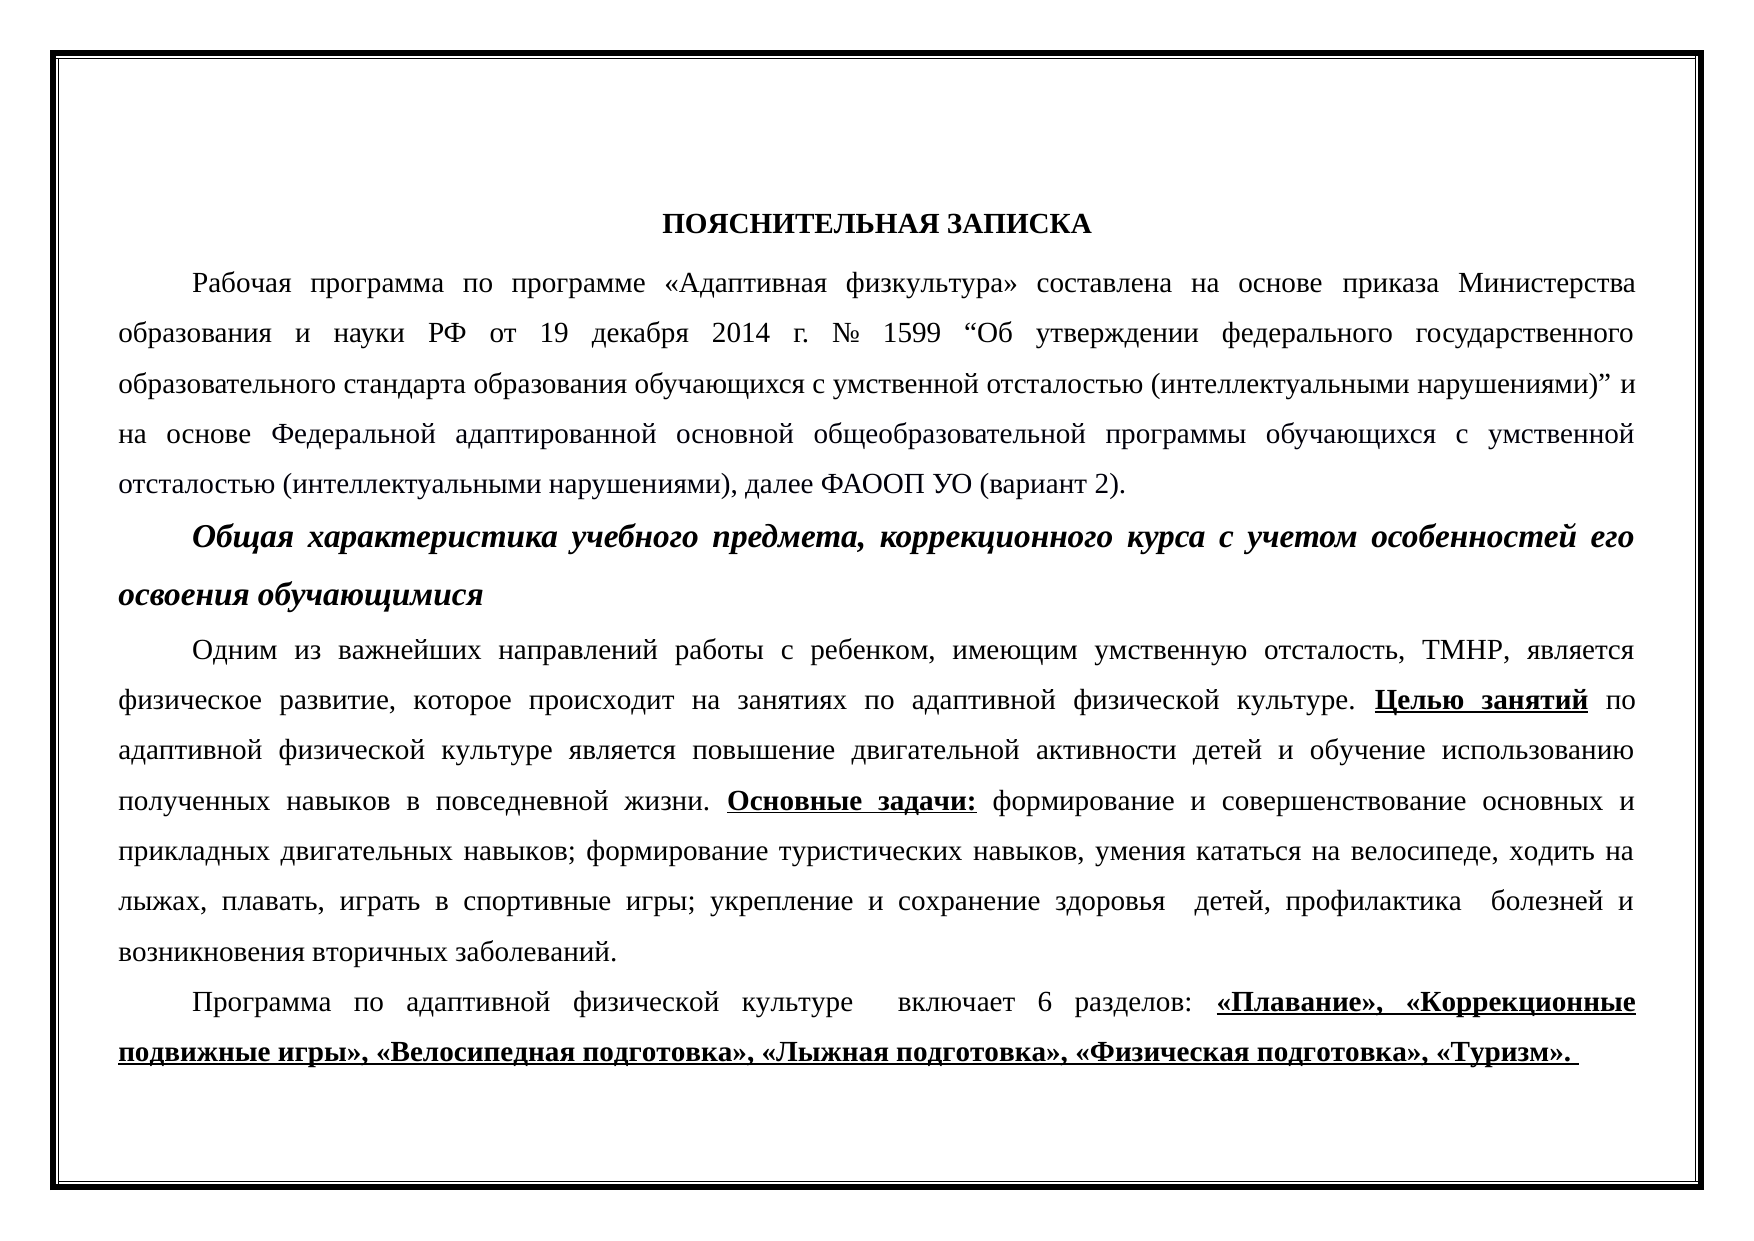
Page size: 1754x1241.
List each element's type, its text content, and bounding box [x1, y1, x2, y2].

text Общая характеристика учебного предмета, коррекционного курса с учетом особенностей его освоения обучающимися [118, 517, 1636, 613]
text Программа по адаптивной физической культуре включает 6 разделов: «Плавание», «Коррекционные подвижные игры», «Велосипедная подготовка», «Лыжная подготовка», «Физическая подготовка», «Туризм». [118, 984, 1636, 1068]
text Рабочая программа по программе «Адаптивная физкультура» составлена на основе приказа Министерства образования и науки РФ от 19 декабря 2014 г. № 1599 “Об утверждении федерального государственного образовательного стандарта образования обучающихся с умственной отсталостью (интеллектуальными нарушениями)” и на основе Федеральной адаптированной основной общеобразовательной программы обучающихся с умственной отсталостью (интеллектуальными нарушениями), далее ФАООП УО (вариант 2). [118, 265, 1636, 500]
text Одним из важнейших направлений работы с ребенком, имеющим умственную отсталость, ТМНР, является физическое развитие, которое происходит на занятиях по адаптивной физической культуре. Целью занятий по адаптивной физической культуре является повышение двигательной активности детей и обучение использованию полученных навыков в повседневной жизни. Основные задачи: формирование и совершенствование основных и прикладных двигательных навыков; формирование туристических навыков, умения кататься на велосипеде, ходить на лыжах, плавать, играть в спортивные игры; укрепление и сохранение здоровья детей, профилактика болезней и возникновения вторичных заболеваний. [118, 632, 1636, 967]
text ПОЯСНИТЕЛЬНАЯ ЗАПИСКА [118, 206, 1636, 239]
